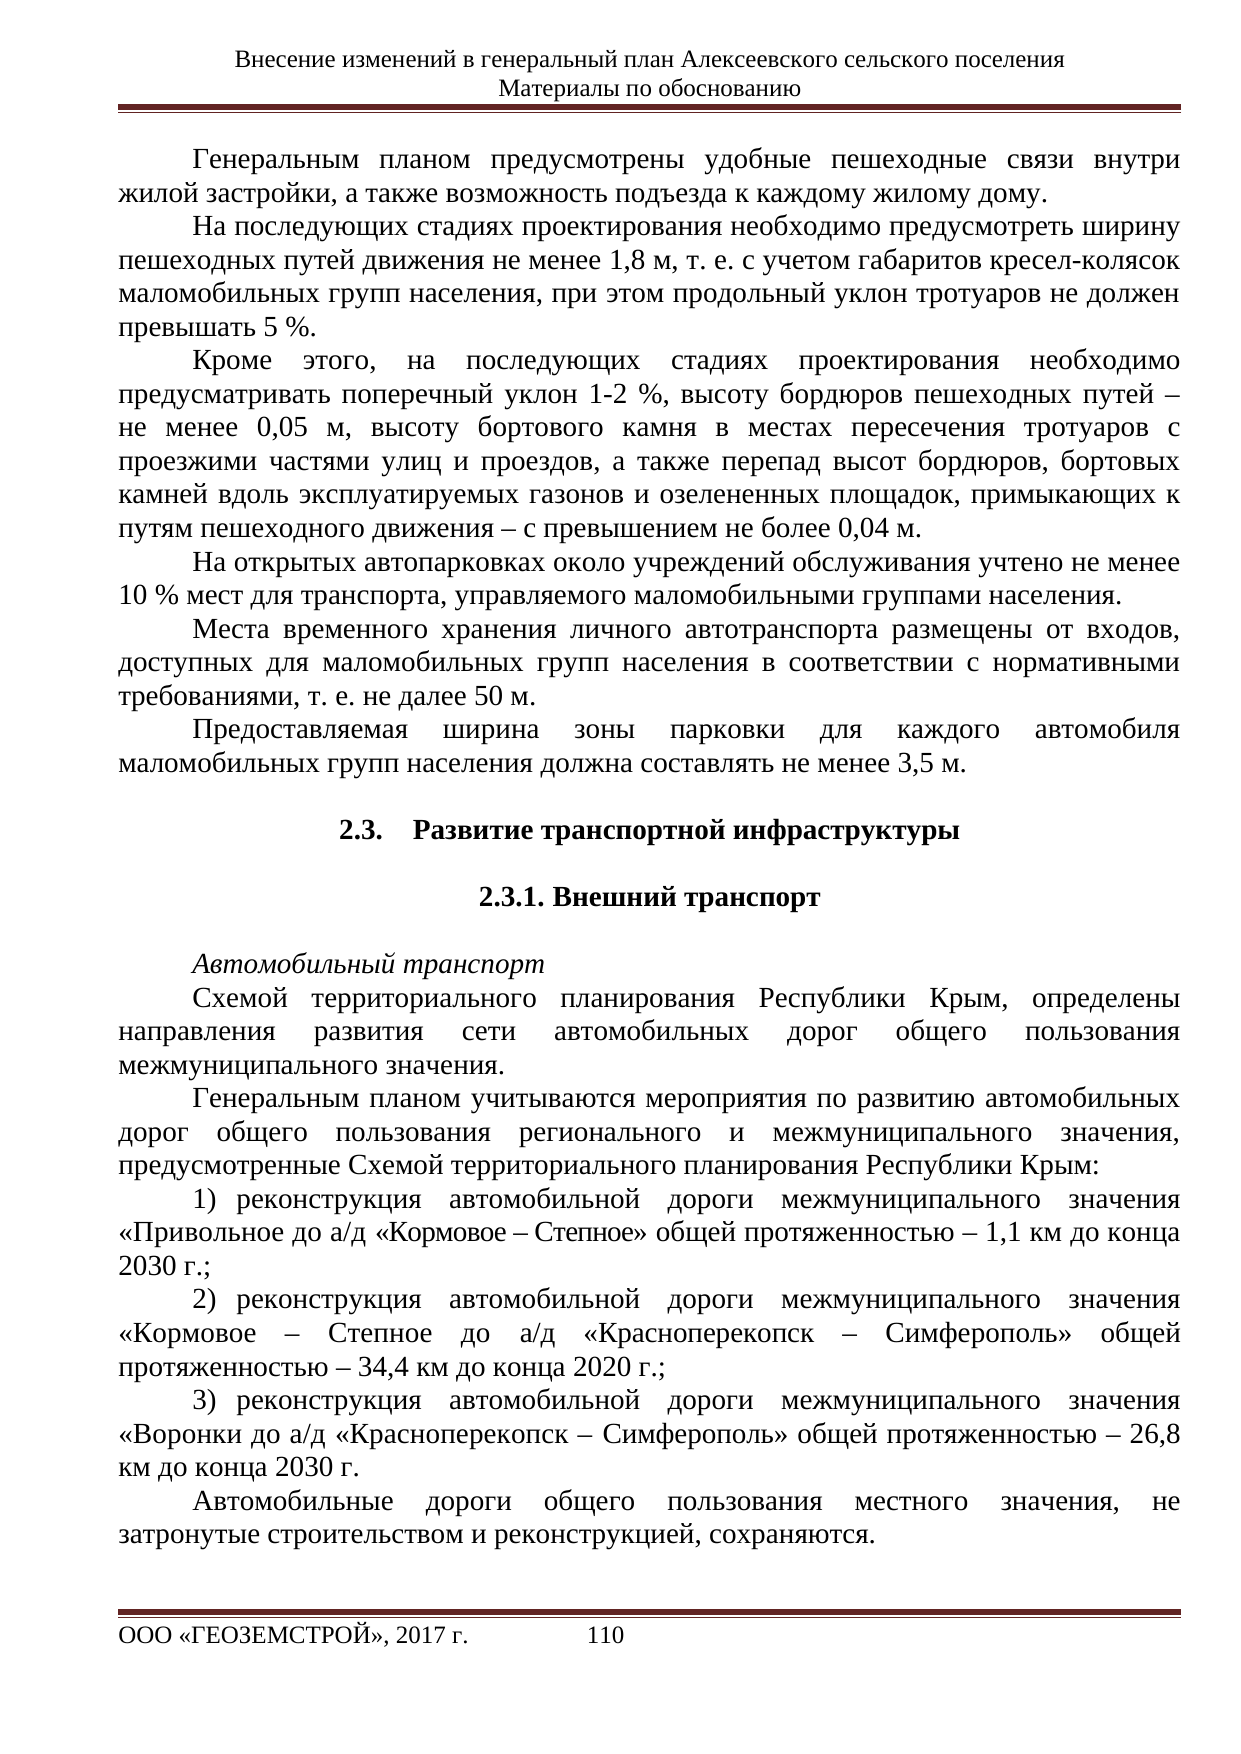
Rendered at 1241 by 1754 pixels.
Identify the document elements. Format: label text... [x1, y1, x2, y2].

list Места временного хранения личного автотранспорта размещены от входов, доступных для маломобильных групп населения в соответствии с нормативными требованиями, т. е. не далее 50 м. [118, 611, 1181, 711]
text Автомобильные дороги общего пользования местного значения, не затронутые строительством и реконструкцией, сохраняются. [118, 1483, 1181, 1550]
list На открытых автопарковках около учреждений обслуживания учтено не менее 10 % мест для транспорта, управляемого маломобильными группами населения. [118, 544, 1181, 611]
list Кроме этого, на последующих стадиях проектирования необходимо предусматривать поперечный уклон 1-2 %, высоту бордюров пешеходных путей – не менее 0,05 м, высоту бортового камня в местах пересечения тротуаров с проезжими частями улиц и проездов, а также перепад высот бордюров, бортовых камней вдоль эксплуатируемых газонов и озелененных площадок, примыкающих к путям пешеходного движения – с превышением не более 0,04 м. [118, 342, 1181, 544]
list реконструкция автомобильной дороги межмуниципального значения «Кормовое – Степное до а/д «Красноперекопск – Симферополь» общей протяженностью – 34,4 км до конца 2020 г.; [118, 1282, 1181, 1382]
text Схемой территориального планирования Республики Крым, определены направления развития сети автомобильных дорог общего пользования межмуниципального значения. [118, 980, 1181, 1080]
list реконструкция автомобильной дороги межмуниципального значения «Привольное до а/д «Кормовое – Степное» общей протяженностью – 1,1 км до конца 2030 г.; [118, 1181, 1181, 1282]
list Развитие транспортной инфраструктуры [118, 812, 1181, 846]
list Генеральным планом предусмотрены удобные пешеходные связи внутри жилой застройки, а также возможность подъезда к каждому жилому дому. [118, 141, 1181, 208]
subtitle Внешний транспорт [118, 879, 1181, 913]
list реконструкция автомобильной дороги межмуниципального значения «Воронки до а/д «Красноперекопск – Симферополь» общей протяженностью – 26,8 км до конца 2030 г. [118, 1382, 1181, 1483]
text Автомобильный транспорт [118, 946, 1181, 980]
list На последующих стадиях проектирования необходимо предусмотреть ширину пешеходных путей движения не менее 1,8 м, т. е. с учетом габаритов кресел-колясок маломобильных групп населения, при этом продольный уклон тротуаров не должен превышать 5 %. [118, 208, 1181, 342]
list Предоставляемая ширина зоны парковки для каждого автомобиля маломобильных групп населения должна составлять не менее 3,5 м. [118, 711, 1181, 778]
text Генеральным планом учитываются мероприятия по развитию автомобильных дорог общего пользования регионального и межмуниципального значения, предусмотренные Схемой территориального планирования Республики Крым: [118, 1080, 1181, 1181]
